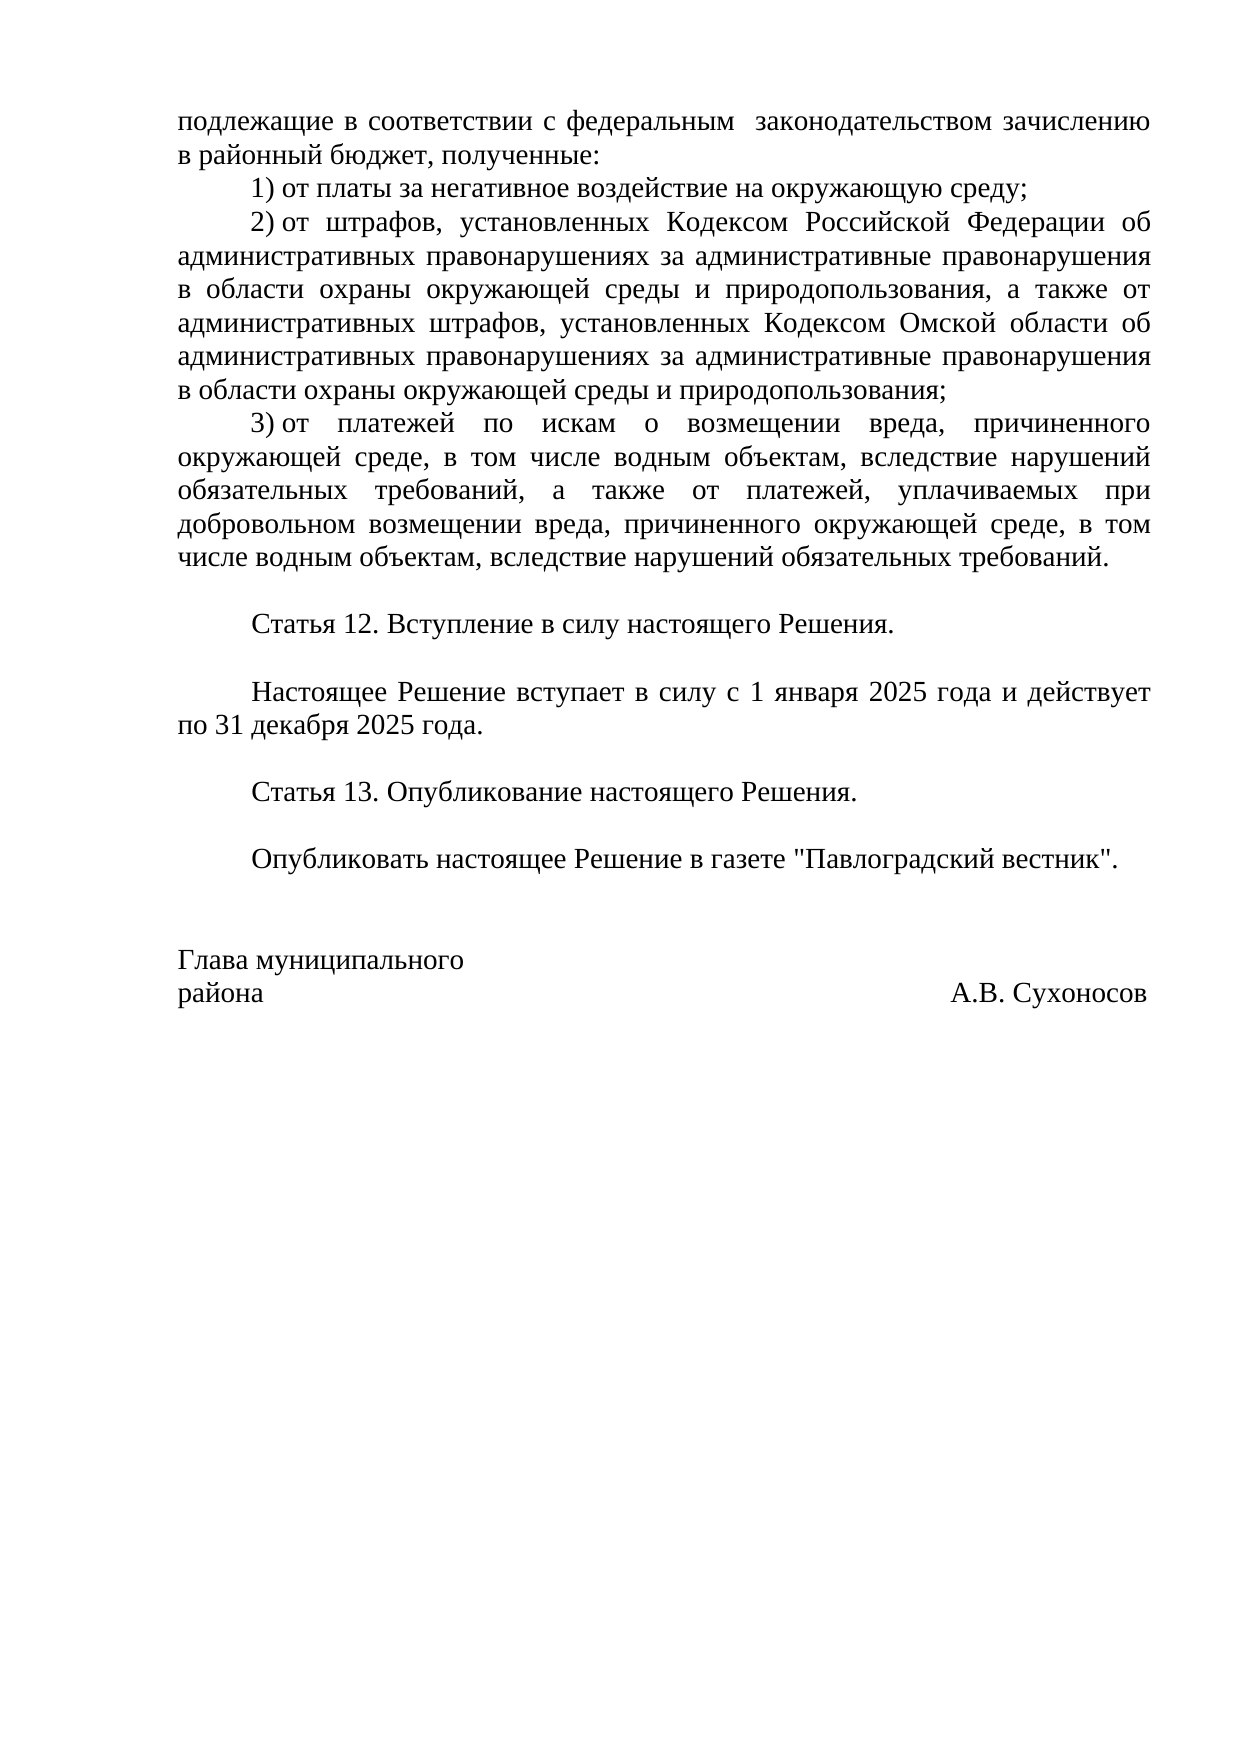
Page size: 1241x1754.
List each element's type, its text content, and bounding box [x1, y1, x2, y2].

text Статья 12. Вступление в силу настоящего Решения. [177, 607, 1152, 640]
text 1) от платы за негативное воздействие на окружающую среду; [177, 171, 1152, 204]
text Статья 13. Опубликование настоящего Решения. [177, 774, 1152, 808]
text 3) от платежей по искам о возмещении вреда, причиненного окружающей среде, в том числе водным объектам, вследствие нарушений обязательных требований, а также от платежей, уплачиваемых при добровольном возмещении вреда, причиненного окружающей среде, в том числе водным объектам, вследствие нарушений обязательных требований. [177, 405, 1152, 573]
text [177, 103, 1152, 171]
text Настоящее Решение вступает в силу с 1 января 2025 года и действует по 31 декабря 2025 года. [177, 674, 1152, 741]
text Опубликовать настоящее Решение в газете "Павлоградский вестник". [177, 841, 1152, 875]
text Глава муниципального [177, 942, 1152, 976]
text 2) от штрафов, установленных Кодексом Российской Федерации об административных правонарушениях за административные правонарушения в области охраны окружающей среды и природопользования, а также от административных штрафов, установленных Кодексом Омской области об административных правонарушениях за административные правонарушения в области охраны окружающей среды и природопользования; [177, 204, 1152, 405]
text района А.В. Сухоносов [177, 976, 1152, 1009]
